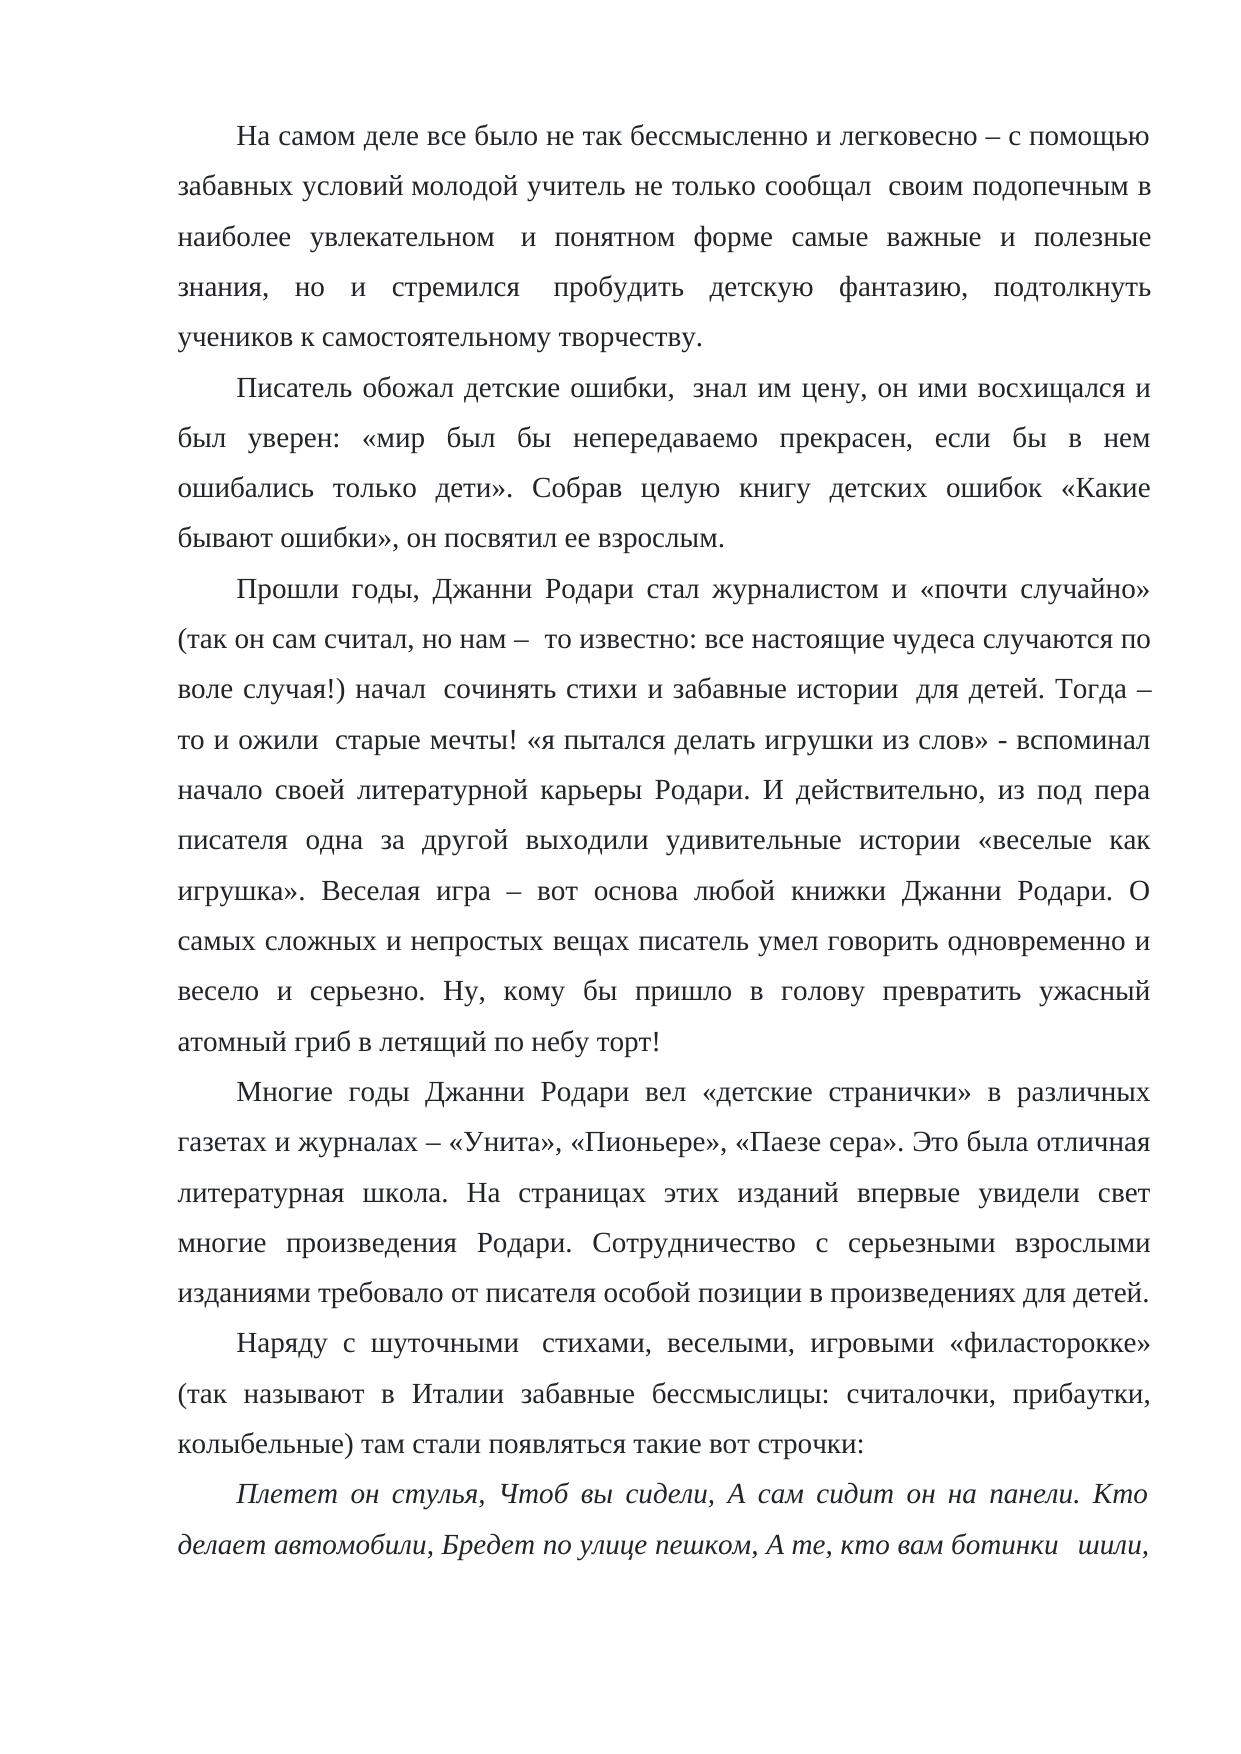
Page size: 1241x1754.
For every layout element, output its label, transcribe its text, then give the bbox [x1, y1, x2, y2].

text Наряду с шуточными стихами, веселыми, игровыми «филасторокке» (так называют в Италии забавные бессмыслицы: считалочки, прибаутки, колыбельные) там стали появляться такие вот строчки: [177, 1326, 1152, 1460]
text Многие годы Джанни Родари вел «детские странички» в различных газетах и журналах – «Унита», «Пионьере», «Паезе сера». Это была отличная литературная школа. На страницах этих изданий впервые увидели свет многие произведения Родари. Сотрудничество с серьезными взрослыми изданиями требовало от писателя особой позиции в произведениях для детей. [177, 1074, 1152, 1309]
text На самом деле все было не так бессмысленно и легковесно – с помощью забавных условий молодой учитель не только сообщал своим подопечным в наиболее увлекательном и понятном форме самые важные и полезные знания, но и стремился пробудить детскую фантазию, подтолкнуть учеников к самостоятельному творчеству. [177, 118, 1152, 353]
text Прошли годы, Джанни Родари стал журналистом и «почти случайно» (так он сам считал, но нам – то известно: все настоящие чудеса случаются по воле случая!) начал сочинять стихи и забавные истории для детей. Тогда – то и ожили старые мечты! «я пытался делать игрушки из слов» - вспоминал начало своей литературной карьеры Родари. И действительно, из под пера писателя одна за другой выходили удивительные истории «веселые как игрушка». Веселая игра – вот основа любой книжки Джанни Родари. О самых сложных и непростых вещах писатель умел говорить одновременно и весело и серьезно. Ну, кому бы пришло в голову превратить ужасный атомный гриб в летящий по небу торт! [177, 571, 1152, 1057]
text Писатель обожал детские ошибки, знал им цену, он ими восхищался и был уверен: «мир был бы непередаваемо прекрасен, если бы в нем ошибались только дети». Собрав целую книгу детских ошибок «Какие бывают ошибки», он посвятил ее взрослым. [177, 370, 1152, 554]
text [177, 1477, 1152, 1560]
